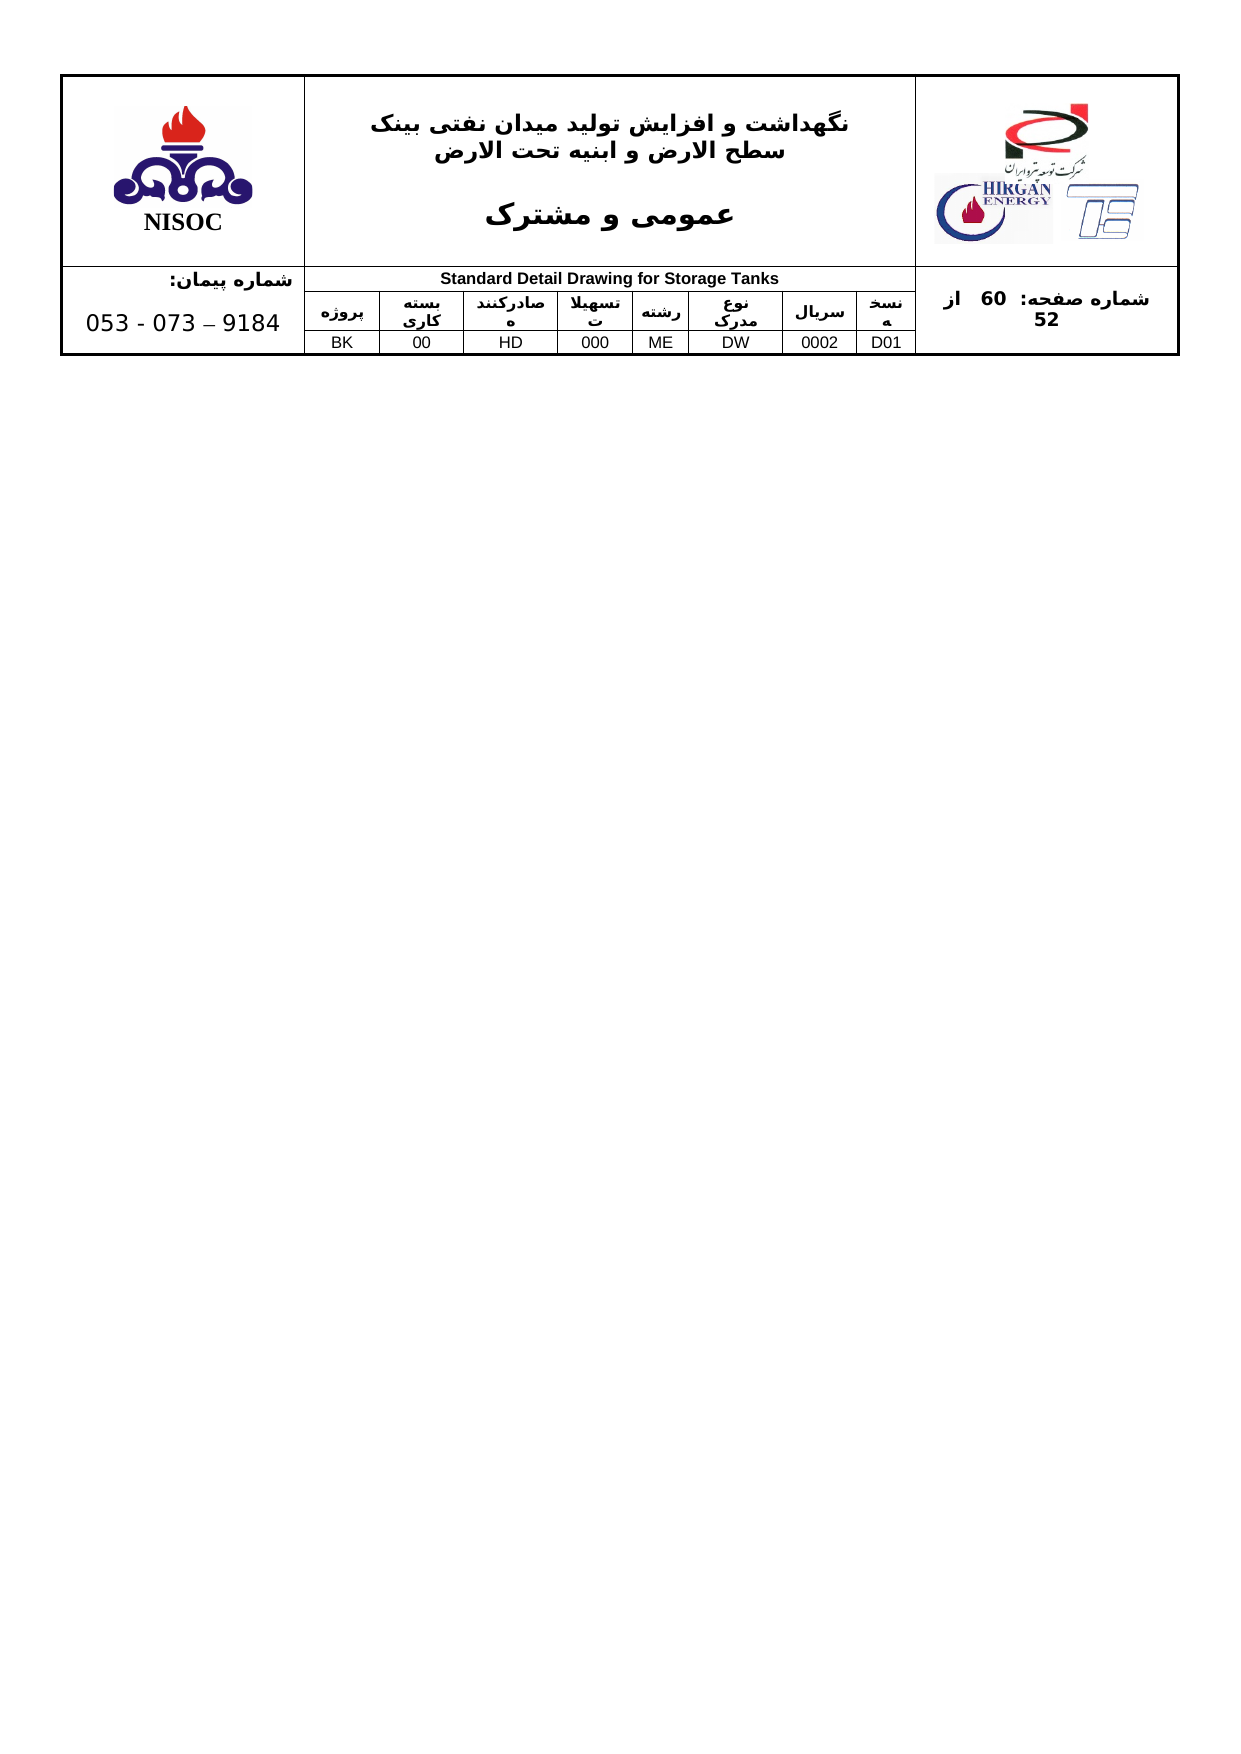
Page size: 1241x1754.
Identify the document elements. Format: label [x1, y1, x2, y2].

picture [113, 106, 253, 208]
picture [934, 103, 1089, 244]
